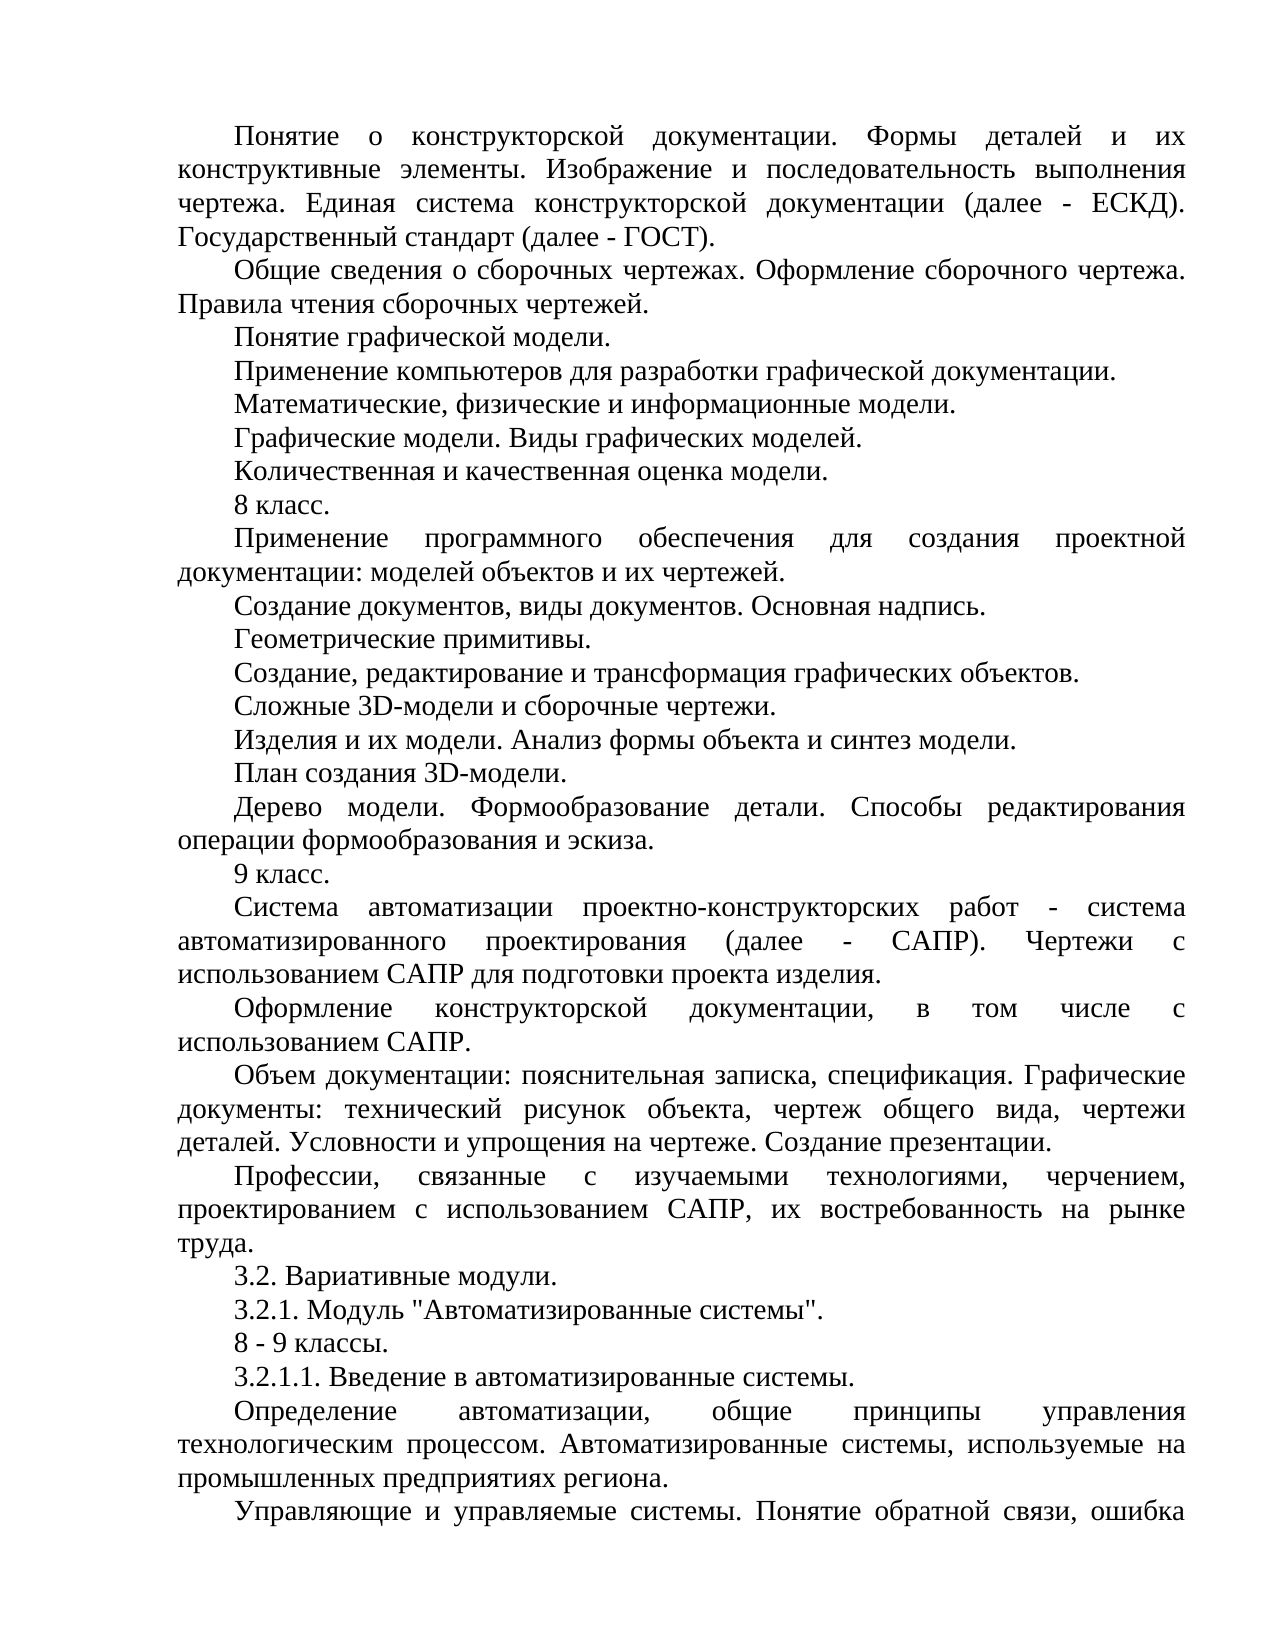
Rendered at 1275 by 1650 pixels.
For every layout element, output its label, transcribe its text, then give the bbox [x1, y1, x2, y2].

text Определение автоматизации, общие принципы управления технологическим процессом. Автоматизированные системы, используемые на промышленных предприятиях региона. [177, 1393, 1186, 1493]
text 3.2.1.1. Введение в автоматизированные системы. [177, 1359, 1186, 1393]
text 8 - 9 классы. [177, 1326, 1186, 1359]
text Количественная и качественная оценка модели. [177, 453, 1186, 487]
text Создание, редактирование и трансформация графических объектов. [177, 655, 1186, 688]
text Общие сведения о сборочных чертежах. Оформление сборочного чертежа. Правила чтения сборочных чертежей. [177, 252, 1186, 319]
text Изделия и их модели. Анализ формы объекта и синтез модели. [177, 722, 1186, 755]
text Дерево модели. Формообразование детали. Способы редактирования операции формообразования и эскиза. [177, 789, 1186, 856]
text Понятие графической модели. [177, 319, 1186, 353]
text Применение программного обеспечения для создания проектной документации: моделей объектов и их чертежей. [177, 521, 1186, 588]
text 3.2.1. Модуль "Автоматизированные системы". [177, 1292, 1186, 1326]
text 3.2. Вариативные модули. [177, 1258, 1186, 1292]
text Создание документов, виды документов. Основная надпись. [177, 588, 1186, 621]
text Система автоматизации проектно-конструкторских работ - система автоматизированного проектирования (далее - САПР). Чертежи с использованием САПР для подготовки проекта изделия. [177, 889, 1186, 990]
text Применение компьютеров для разработки графической документации. [177, 353, 1186, 386]
text 9 класс. [177, 856, 1186, 889]
text Профессии, связанные с изучаемыми технологиями, черчением, проектированием с использованием САПР, их востребованность на рынке труда. [177, 1158, 1186, 1258]
text Объем документации: пояснительная записка, спецификация. Графические документы: технический рисунок объекта, чертеж общего вида, чертежи деталей. Условности и упрощения на чертеже. Создание презентации. [177, 1057, 1186, 1158]
text Геометрические примитивы. [177, 621, 1186, 655]
text Оформление конструкторской документации, в том числе с использованием САПР. [177, 990, 1186, 1057]
text 8 класс. [177, 487, 1186, 521]
text План создания 3D-модели. [177, 755, 1186, 789]
text Понятие о конструкторской документации. Формы деталей и их конструктивные элементы. Изображение и последовательность выполнения чертежа. Единая система конструкторской документации (далее - ЕСКД). Государственный стандарт (далее - ГОСТ). [177, 118, 1186, 252]
text Графические модели. Виды графических моделей. [177, 420, 1186, 453]
text Сложные 3D-модели и сборочные чертежи. [177, 688, 1186, 722]
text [177, 1493, 1186, 1527]
text Математические, физические и информационные модели. [177, 386, 1186, 420]
